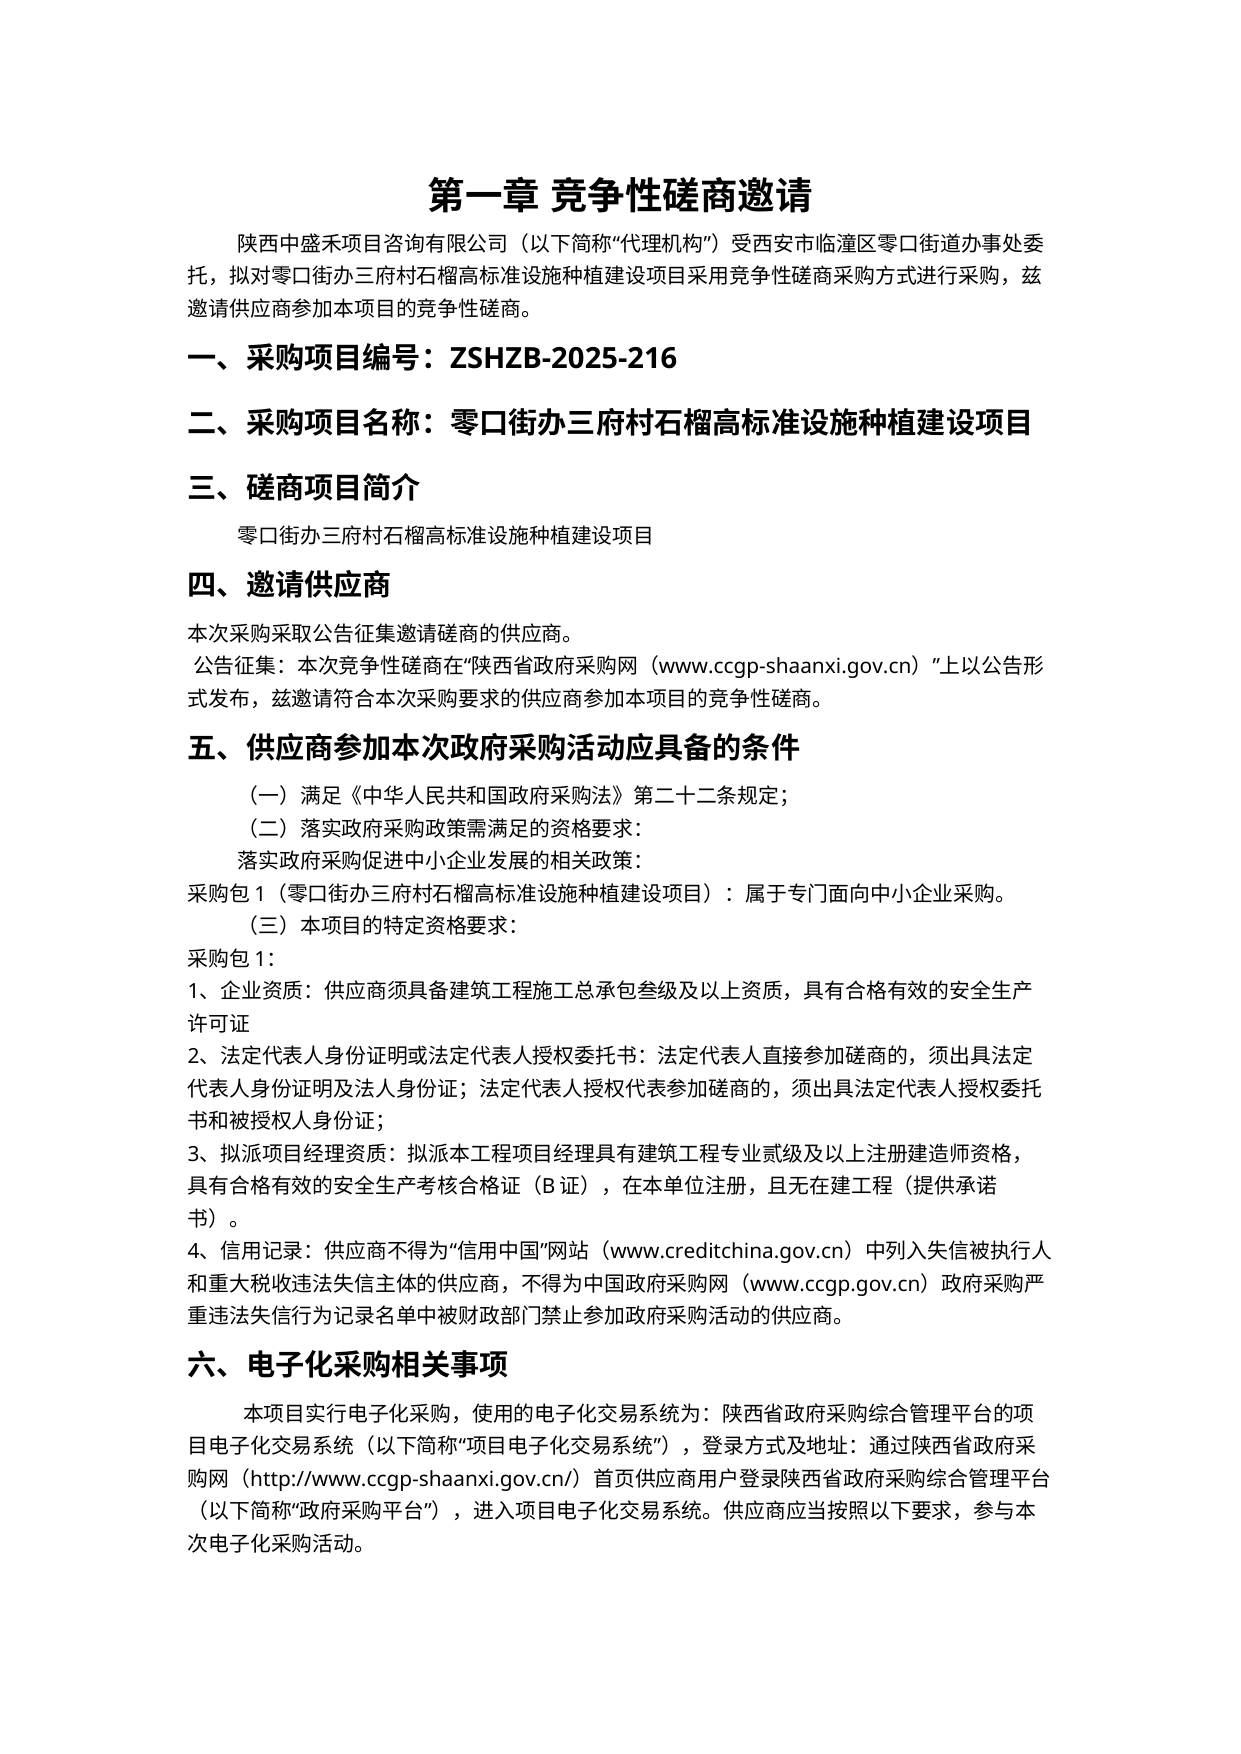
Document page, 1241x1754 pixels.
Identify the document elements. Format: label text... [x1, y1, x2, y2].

text （三）本项目的特定资格要求： [187, 909, 1053, 942]
text 4、信用记录：供应商不得为“信用中国”网站（www.creditchina.gov.cn）中列入失信被执行人和重大税收违法失信主体的供应商，不得为中国政府采购网（www.ccgp.gov.cn）政府采购严重违法失信行为记录名单中被财政部门禁止参加政府采购活动的供应商。 [187, 1234, 1053, 1332]
text 三、磋商项目简介 [187, 454, 1053, 519]
text 六、电子化采购相关事项 [187, 1332, 1053, 1397]
text 本次采购采取公告征集邀请磋商的供应商。 [187, 617, 1053, 649]
text 第一章 竞争性磋商邀请 [187, 162, 1053, 227]
text 四、邀请供应商 [187, 552, 1053, 617]
text 二、采购项目名称：零口街办三府村石榴高标准设施种植建设项目 [187, 389, 1053, 454]
text 一、采购项目编号：ZSHZB-2025-216 [187, 324, 1053, 389]
text 本项目实行电子化采购，使用的电子化交易系统为：陕西省政府采购综合管理平台的项目电子化交易系统（以下简称“项目电子化交易系统”），登录方式及地址：通过陕西省政府采购网（http://www.ccgp-shaanxi.gov.cn/）首页供应商用户登录陕西省政府采购综合管理平台（以下简称“政府采购平台”），进入项目电子化交易系统。供应商应当按照以下要求，参与本次电子化采购活动。 [187, 1397, 1053, 1559]
text 五、供应商参加本次政府采购活动应具备的条件 [187, 714, 1053, 779]
text 落实政府采购促进中小企业发展的相关政策： [187, 844, 1053, 877]
text 采购包1（零口街办三府村石榴高标准设施种植建设项目）：属于专门面向中小企业采购。 [187, 877, 1053, 909]
text 公告征集：本次竞争性磋商在“陕西省政府采购网（www.ccgp-shaanxi.gov.cn）”上以公告形式发布，兹邀请符合本次采购要求的供应商参加本项目的竞争性磋商。 [187, 649, 1053, 714]
text （二）落实政府采购政策需满足的资格要求： [187, 812, 1053, 844]
text 2、法定代表人身份证明或法定代表人授权委托书：法定代表人直接参加磋商的，须出具法定代表人身份证明及法人身份证；法定代表人授权代表参加磋商的，须出具法定代表人授权委托书和被授权人身份证； [187, 1039, 1053, 1137]
text （一）满足《中华人民共和国政府采购法》第二十二条规定； [187, 779, 1053, 812]
text 采购包1： [187, 942, 1053, 974]
text 1、企业资质：供应商须具备建筑工程施工总承包叁级及以上资质，具有合格有效的安全生产许可证 [187, 974, 1053, 1039]
text 3、拟派项目经理资质：拟派本工程项目经理具有建筑工程专业贰级及以上注册建造师资格，具有合格有效的安全生产考核合格证（B证），在本单位注册，且无在建工程（提供承诺书）。 [187, 1137, 1053, 1234]
text 陕西中盛禾项目咨询有限公司（以下简称“代理机构”）受西安市临潼区零口街道办事处委托，拟对零口街办三府村石榴高标准设施种植建设项目采用竞争性磋商采购方式进行采购，兹邀请供应商参加本项目的竞争性磋商。 [187, 227, 1053, 324]
text 零口街办三府村石榴高标准设施种植建设项目 [187, 519, 1053, 552]
